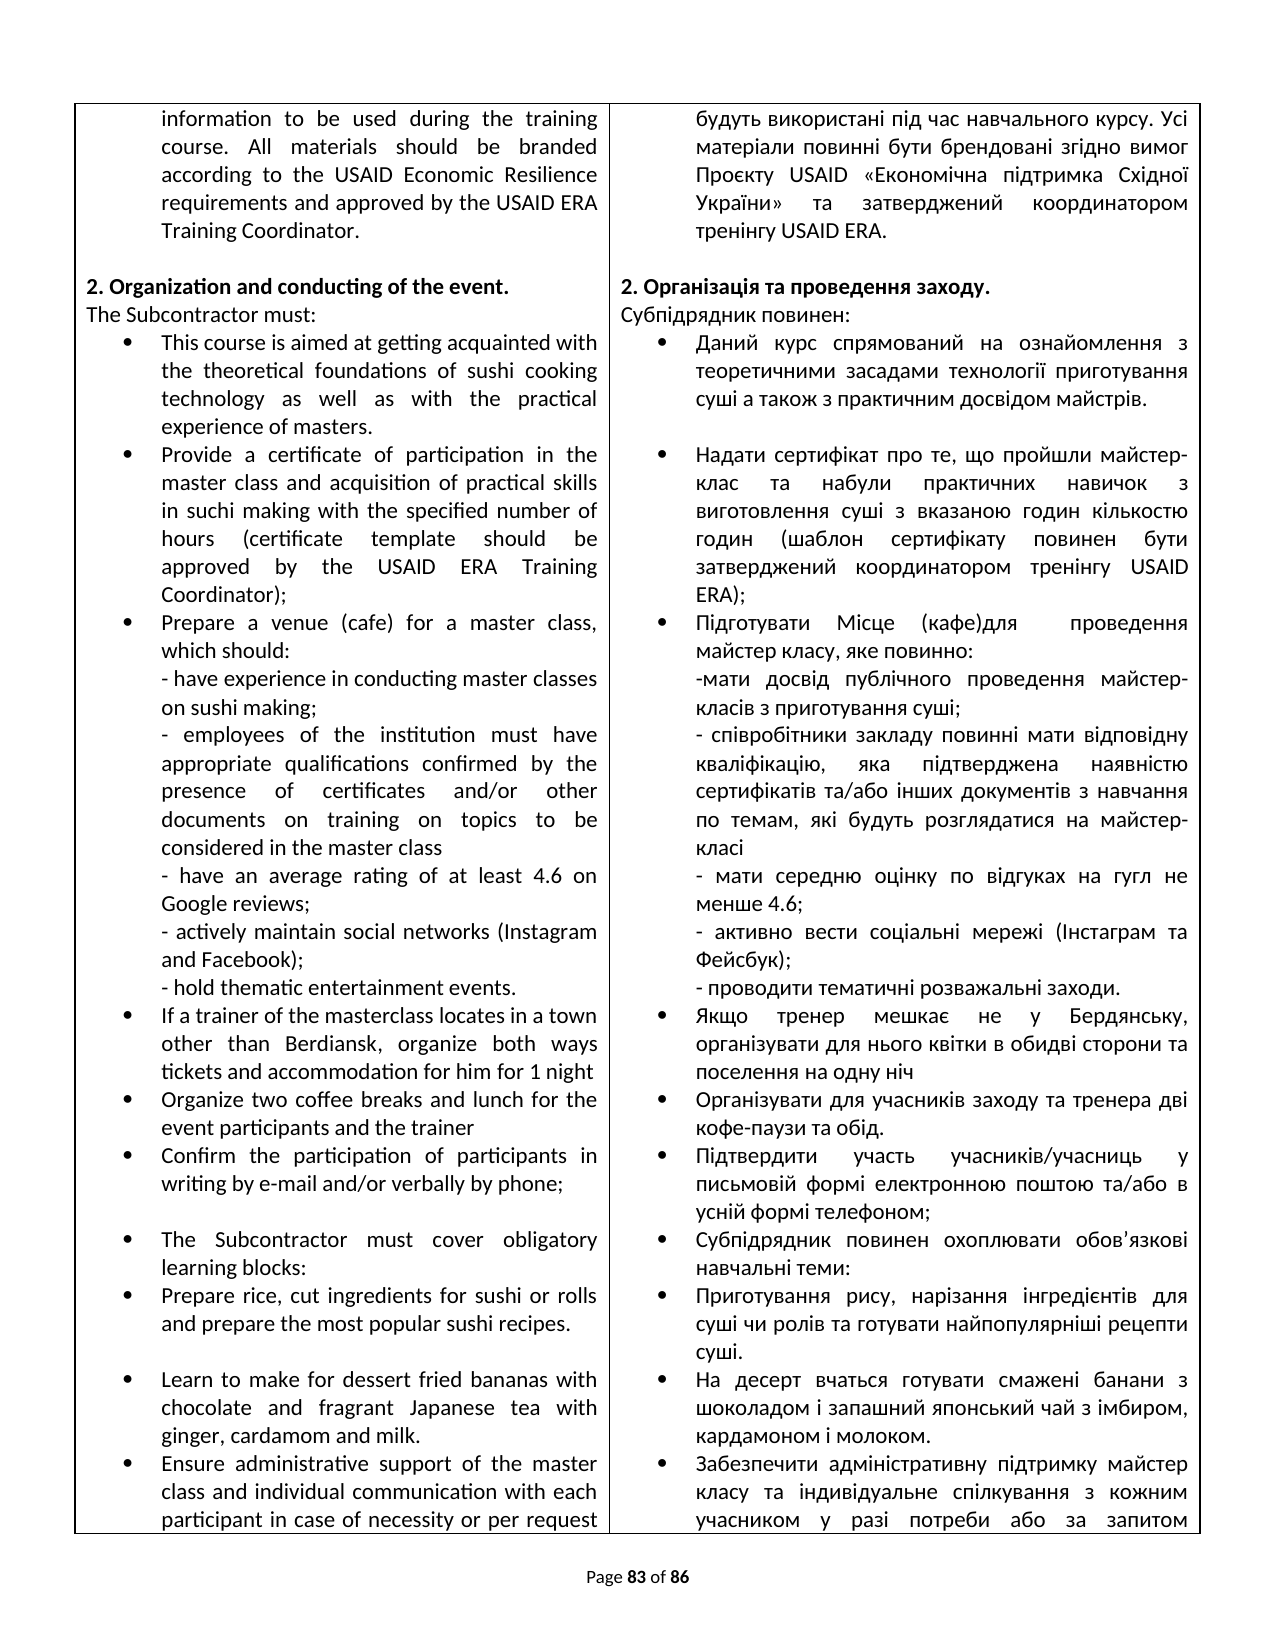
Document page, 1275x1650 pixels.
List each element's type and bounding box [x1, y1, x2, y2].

table_cell [76, 104, 609, 1533]
table_cell [610, 104, 1199, 1533]
